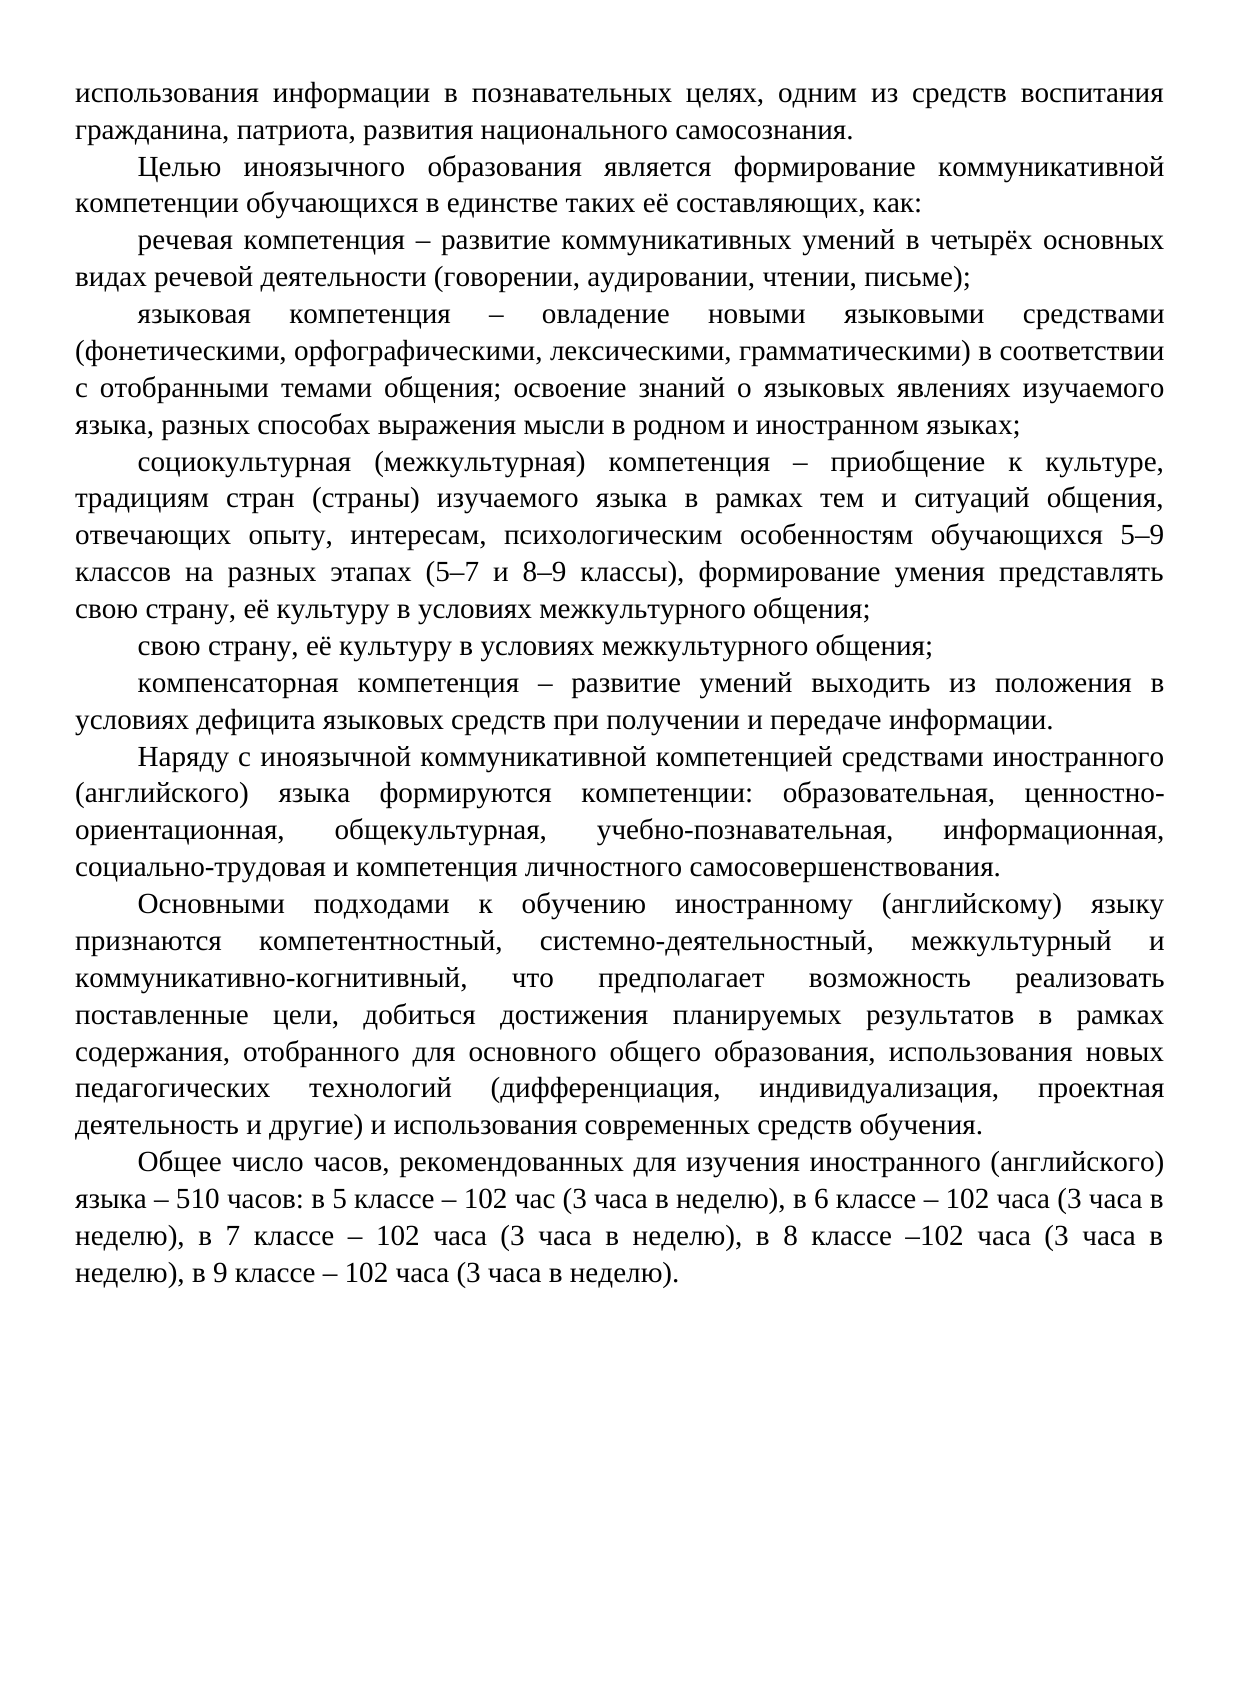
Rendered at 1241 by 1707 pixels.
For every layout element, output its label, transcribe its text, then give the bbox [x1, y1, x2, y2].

text Общее число часов, рекомендованных для изучения иностранного (английского) языка – 510 часов: в 5 классе – 102 час (3 часа в неделю), в 6 классе – 102 часа (3 часа в неделю), в 7 классе – 102 часа (3 часа в неделю), в 8 классе –102 часа (3 часа в неделю), в 9 классе – 102 часа (3 часа в неделю). [75, 1144, 1165, 1288]
text социокультурная (межкультурная) компетенция – приобщение к культуре, традициям стран (страны) изучаемого языка в рамках тем и ситуаций общения, отвечающих опыту, интересам, психологическим особенностям обучающихся 5–9 классов на разных этапах (5–7 и 8–9 классы), формирование умения представлять свою страну, её культуру в условиях межкультурного общения; [75, 444, 1165, 625]
text речевая компетенция – развитие коммуникативных умений в четырёх основных видах речевой деятельности (говорении, аудировании, чтении, письме); [75, 222, 1165, 293]
text Целью иноязычного образования является формирование коммуникативной компетенции обучающихся в единстве таких её составляющих, как: [75, 149, 1165, 219]
text компенсаторная компетенция – развитие умений выходить из положения в условиях дефицита языковых средств при получении и передаче информации. [75, 665, 1165, 735]
text свою страну, её культуру в условиях межкультурного общения; [75, 628, 1165, 662]
text Основными подходами к обучению иностранному (английскому) языку признаются компетентностный, системно-деятельностный, межкультурный и коммуникативно-когнитивный, что предполагает возможность реализовать поставленные цели, добиться достижения планируемых результатов в рамках содержания, отобранного для основного общего образования, использования новых педагогических технологий (дифференциация, индивидуализация, проектная деятельность и другие) и использования современных средств обучения. [75, 886, 1165, 1141]
text Наряду с иноязычной коммуникативной компетенцией средствами иностранного (английского) языка формируются компетенции: образовательная, ценностно-ориентационная, общекультурная, учебно-познавательная, информационная, социально-трудовая и компетенция личностного самосовершенствования. [75, 739, 1165, 883]
text языковая компетенция – овладение новыми языковыми средствами (фонетическими, орфографическими, лексическими, грамматическими) в соответствии c отобранными темами общения; освоение знаний о языковых явлениях изучаемого языка, разных способах выражения мысли в родном и иностранном языках; [75, 296, 1165, 440]
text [75, 75, 1165, 145]
